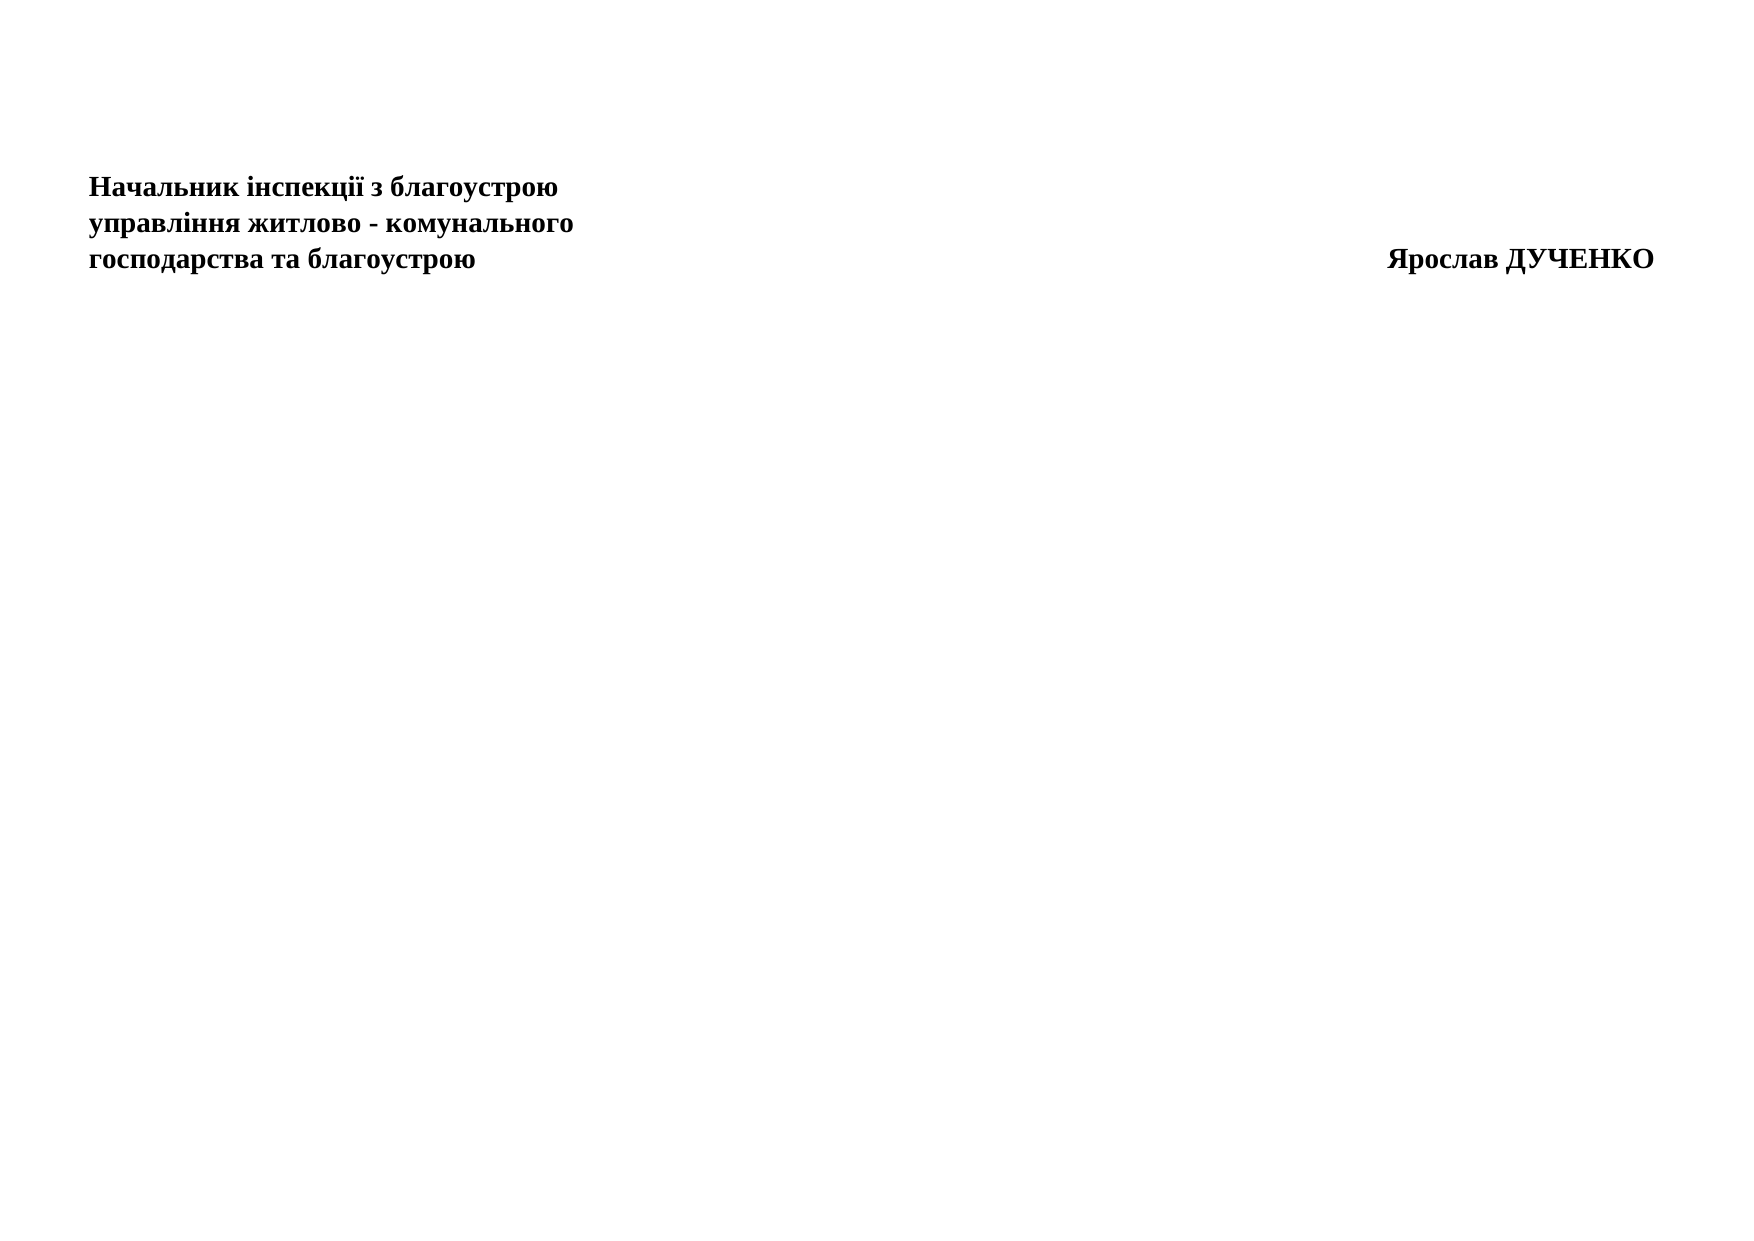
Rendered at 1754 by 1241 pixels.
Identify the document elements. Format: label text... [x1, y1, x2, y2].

text Начальник інспекції з благоустрою [89, 169, 1665, 203]
text управління житлово - комунального господарства та благоустрою Ярослав ДУЧЕНКО [89, 205, 1665, 275]
